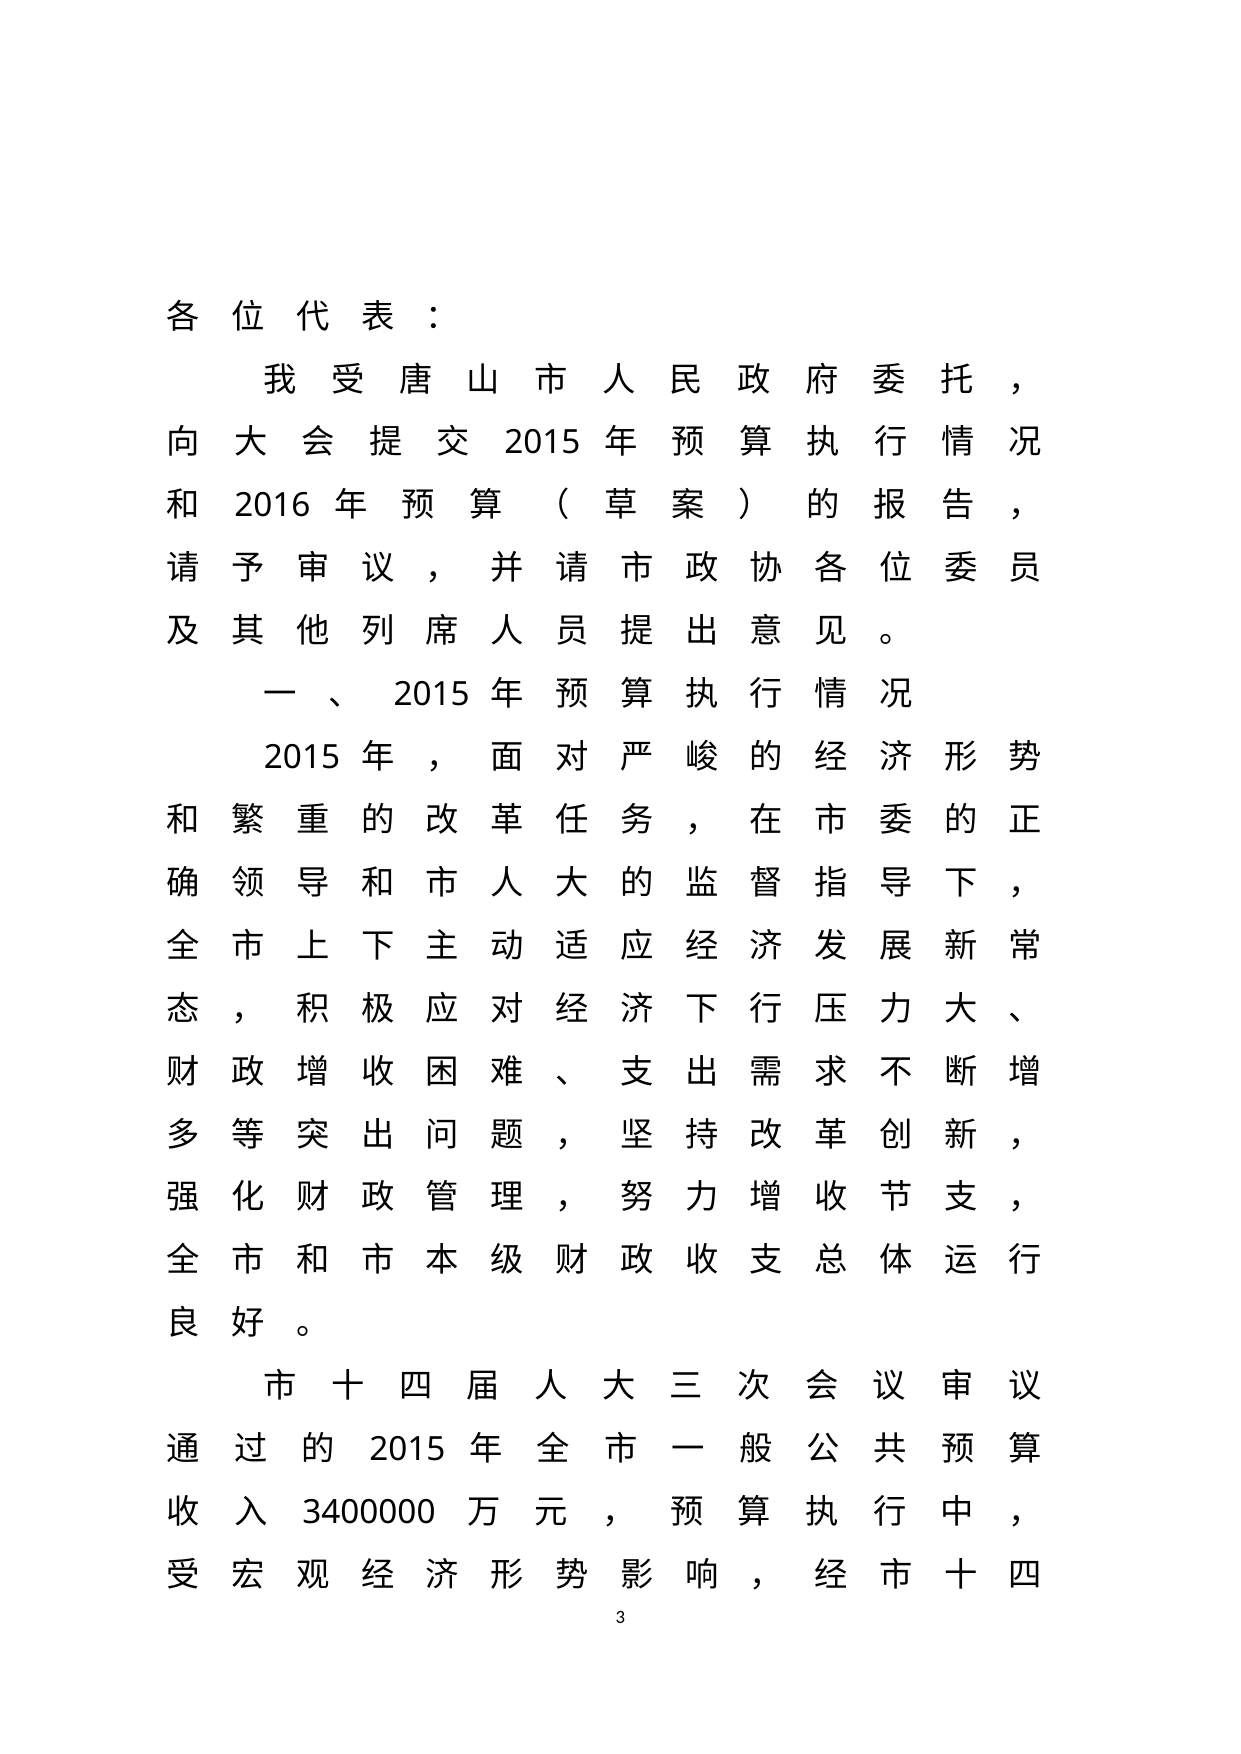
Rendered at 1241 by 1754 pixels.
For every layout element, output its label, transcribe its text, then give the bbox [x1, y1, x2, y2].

text 一、2015年预算执行情况 [167, 659, 1074, 722]
text 2015年，面对严峻的经济形势和繁重的改革任务，在市委的正确领导和市人大的监督指导下，全市上下主动适应经济发展新常态，积极应对经济下行压力大、财政增收困难、支出需求不断增多等突出问题，坚持改革创新，强化财政管理，努力增收节支，全市和市本级财政收支总体运行良好。 [167, 722, 1074, 1352]
text 各位代表： [167, 282, 1074, 345]
text 我受唐山市人民政府委托，向大会提交2015年预算执行情况和2016年预算（草案）的报告，请予审议，并请市政协各位委员及其他列席人员提出意见。 [167, 345, 1074, 659]
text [167, 1352, 1074, 1603]
